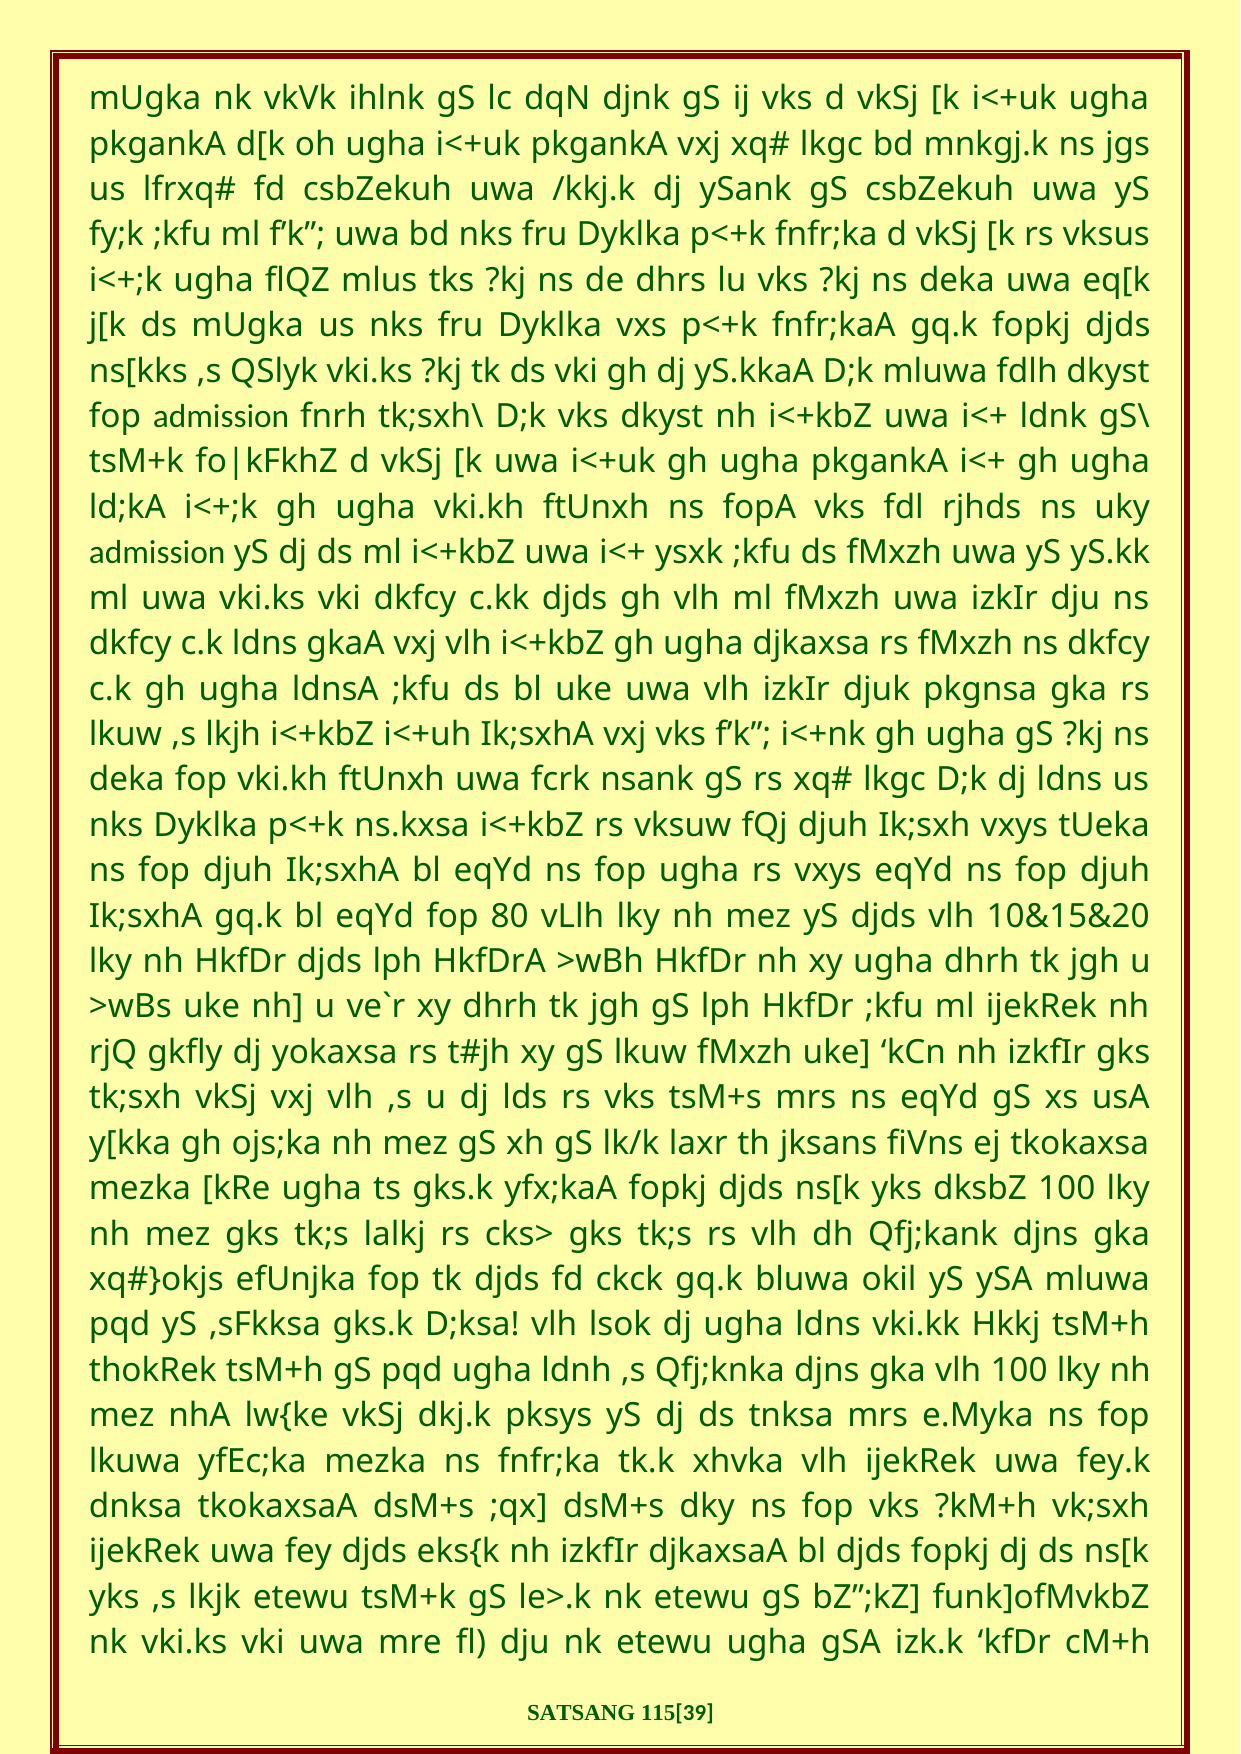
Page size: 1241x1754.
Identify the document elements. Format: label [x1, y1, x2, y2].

text [89, 74, 1152, 1663]
